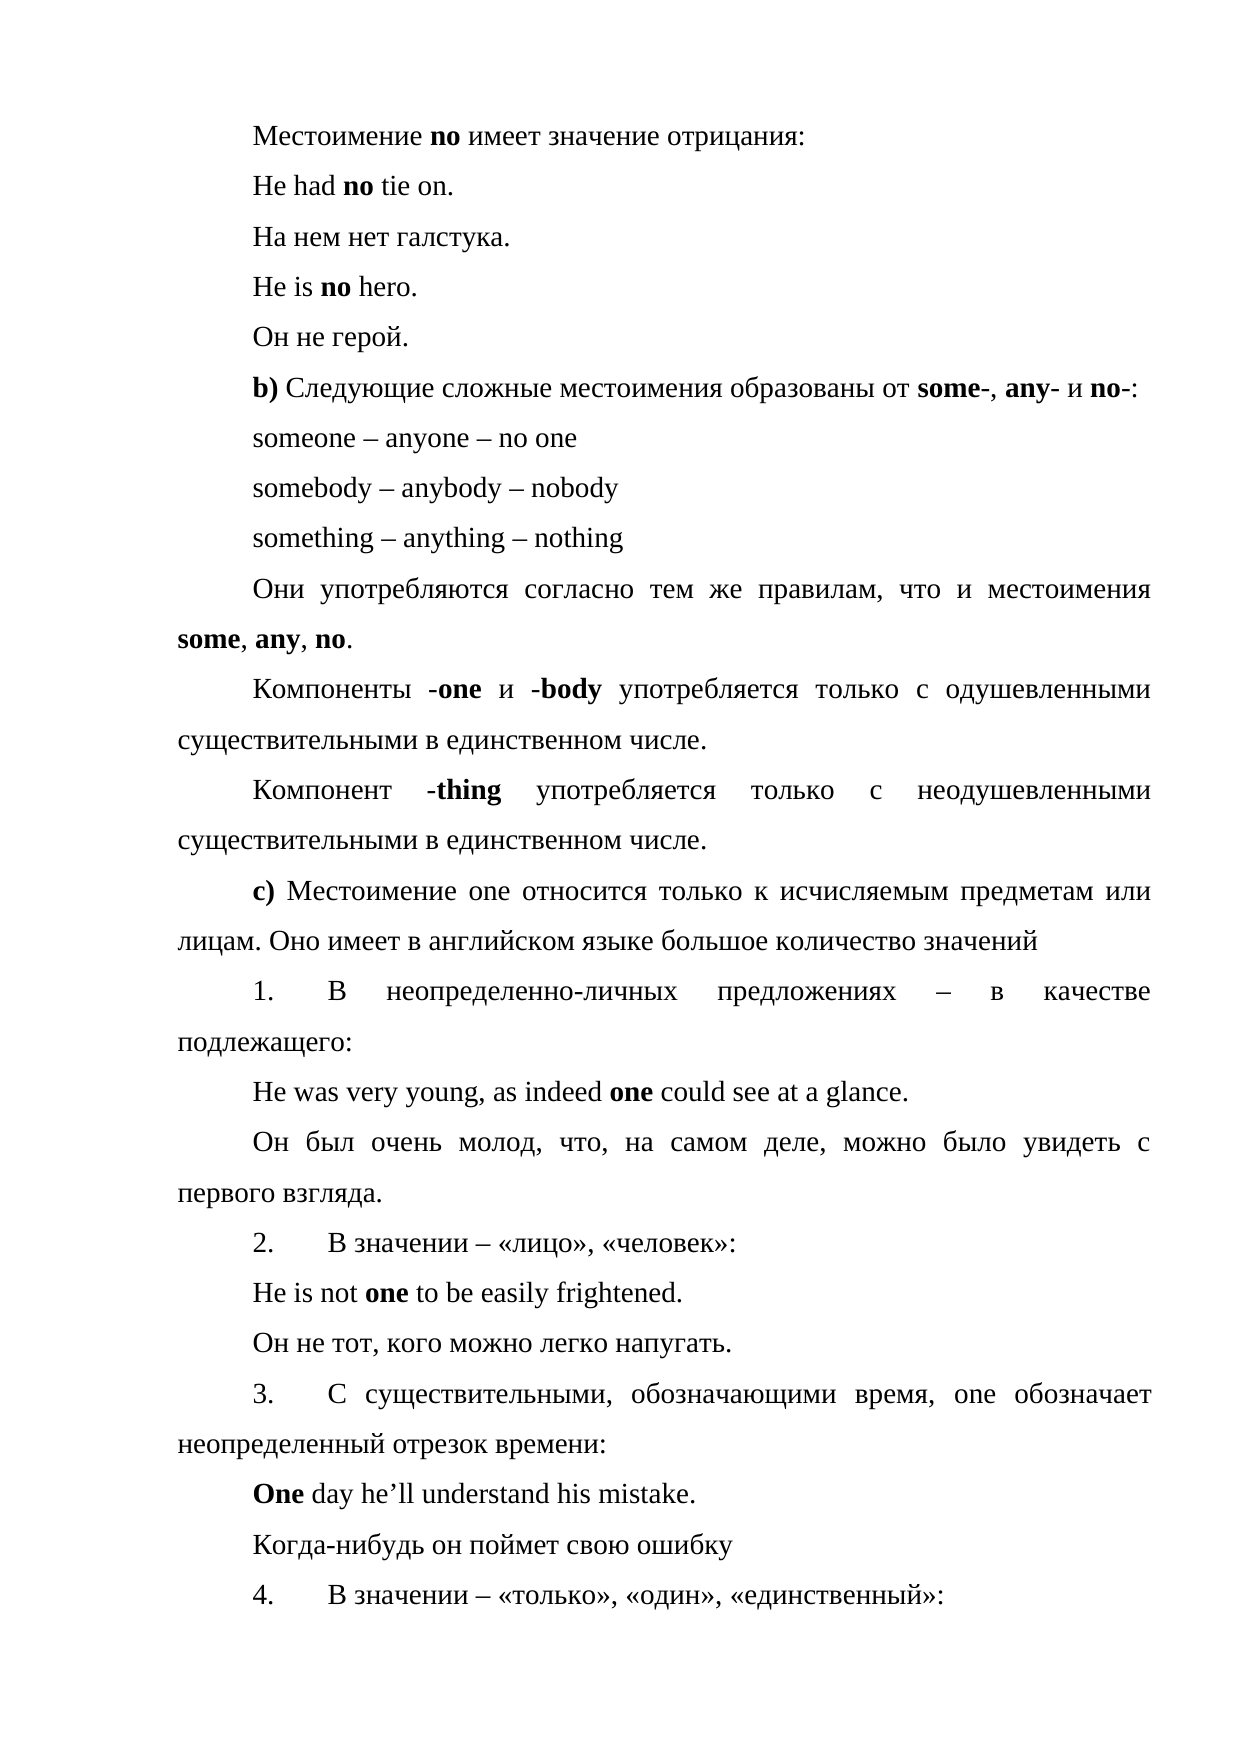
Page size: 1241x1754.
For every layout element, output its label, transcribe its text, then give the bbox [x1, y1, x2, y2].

list В неопределенно-личных предложениях – в качестве подлежащего: [177, 973, 1152, 1057]
text He was very young, as indeed one could see at a glance. [177, 1074, 1152, 1108]
text Компонент -thing употребляется только с неодушевленными существительными в единственном числе. [177, 772, 1152, 856]
text На нем нет галстука. [177, 219, 1152, 252]
text b) Следующие сложные местоимения образованы от some-, any- и no-: [177, 370, 1152, 403]
text Он не тот, кого можно легко напугать. [177, 1326, 1152, 1359]
text somebody – anybody – nobody [177, 470, 1152, 504]
text One day he’ll understand his mistake. [177, 1477, 1152, 1510]
text Он был очень молод, что, на самом деле, можно было увидеть с первого взгляда. [177, 1124, 1152, 1208]
text Местоимение no имеет значение отрицания: [177, 118, 1152, 152]
list В значении – «лицо», «человек»: [177, 1225, 1152, 1258]
text He had no tie on. [177, 168, 1152, 202]
text something – anything – nothing [177, 521, 1152, 554]
list С существительными, обозначающими время, one обозначает неопределенный отрезок времени: [177, 1376, 1152, 1460]
list В значении – «только», «один», «единственный»: [177, 1577, 1152, 1611]
text He is not one to be easily frightened. [177, 1275, 1152, 1309]
text Компоненты -one и -body употребляется только с одушевленными существительными в единственном числе. [177, 672, 1152, 755]
text He is no hero. [177, 269, 1152, 303]
text Он не герой. [177, 319, 1152, 353]
text Когда-нибудь он поймет свою ошибку [177, 1527, 1152, 1560]
text с) Местоимение one относится только к исчисляемым предметам или лицам. Оно имеет в английском языке большое количество значений [177, 873, 1152, 957]
text Они употребляются согласно тем же правилам, что и местоимения some, any, no. [177, 571, 1152, 655]
text someone – anyone – no one [177, 420, 1152, 453]
